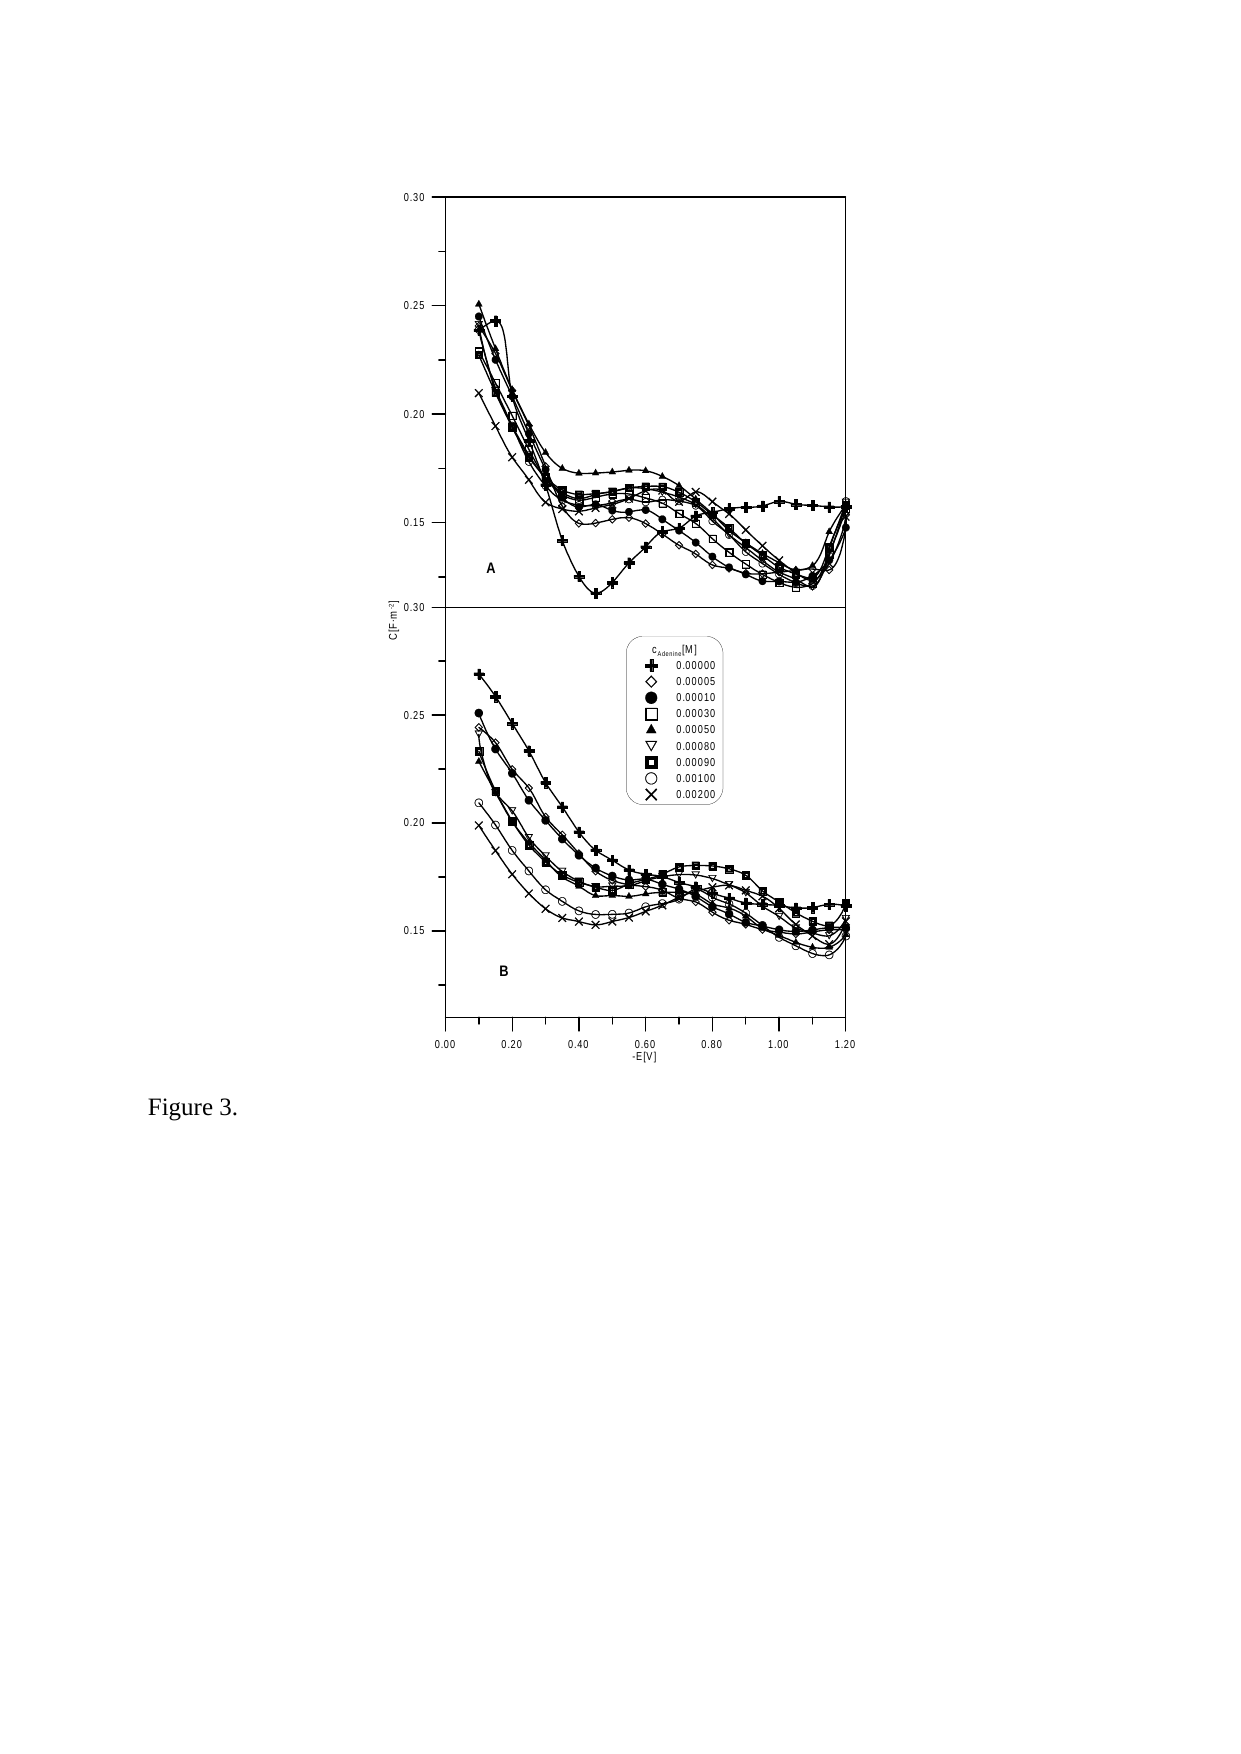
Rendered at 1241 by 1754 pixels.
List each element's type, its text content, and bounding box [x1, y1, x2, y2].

text Figure 3. [148, 1092, 1093, 1121]
